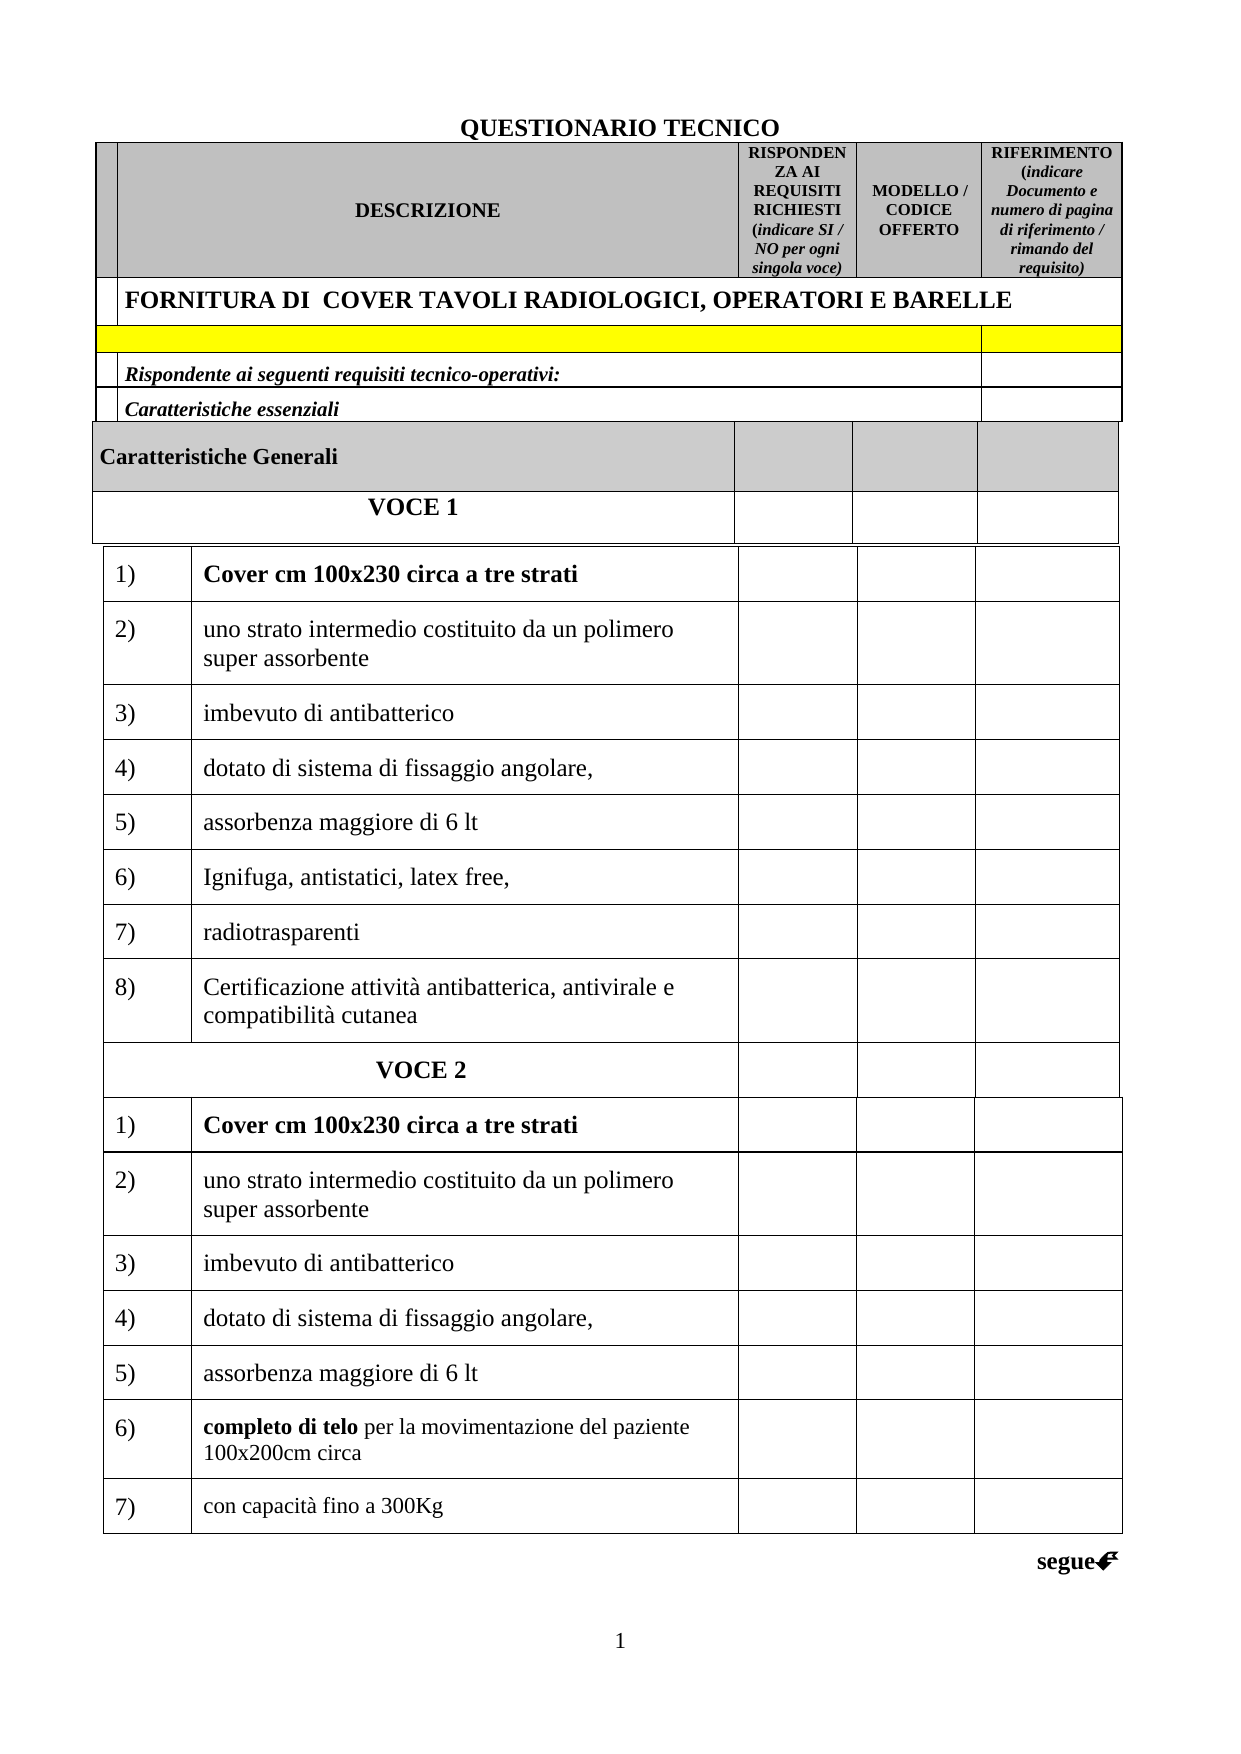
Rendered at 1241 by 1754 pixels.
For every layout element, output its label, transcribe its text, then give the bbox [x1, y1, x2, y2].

table_header DESCRIZIONE [118, 143, 738, 277]
table_cell [739, 740, 857, 794]
table_cell con capacità fino a 300Kg [192, 1479, 738, 1533]
table_cell uno strato intermedio costituito da un polimero super assorbente [192, 1153, 738, 1235]
table_cell [982, 326, 1121, 352]
table_cell [735, 492, 852, 543]
table_cell [104, 1098, 191, 1151]
table_cell [858, 1043, 975, 1097]
table_cell imbevuto di antibatterico [192, 1236, 738, 1290]
table_cell [976, 740, 1119, 794]
table_cell assorbenza maggiore di 6 lt [192, 795, 738, 849]
table_cell [976, 795, 1119, 849]
table_cell Cover cm 100x230 circa a tre strati [192, 1098, 738, 1151]
table_cell [104, 850, 191, 903]
table_cell [97, 278, 117, 324]
table_header MODELLO / CODICE OFFERTO [857, 143, 981, 277]
table_cell Ignifuga, antistatici, latex free, [192, 850, 738, 903]
table_cell [739, 905, 857, 958]
table_cell [739, 795, 857, 849]
table_header Cover cm 100x230 circa a tre strati [192, 547, 738, 601]
table_cell Caratteristiche Generali [93, 422, 734, 491]
table_cell [104, 959, 191, 1042]
table_cell Rispondente ai seguenti requisiti tecnico-operativi: [118, 353, 981, 386]
table_cell [975, 1346, 1122, 1399]
table_cell [858, 685, 975, 739]
table_cell [976, 1043, 1119, 1097]
table_cell [104, 685, 191, 739]
table_cell [982, 388, 1121, 421]
table_cell [975, 1236, 1122, 1290]
table_cell [858, 602, 975, 684]
table_cell completo di telo per la movimentazione del paziente 100x200cm circa [192, 1400, 738, 1478]
text segue [118, 1546, 1122, 1575]
table_cell [975, 1153, 1122, 1235]
table_cell [857, 1236, 974, 1290]
table_cell [853, 492, 977, 543]
text QUESTIONARIO TECNICO [118, 113, 1122, 142]
table_cell [97, 353, 117, 386]
table_cell [975, 1479, 1122, 1533]
table_cell [858, 959, 975, 1042]
table_cell [858, 850, 975, 903]
table_cell [976, 602, 1119, 684]
table_cell [739, 1098, 856, 1151]
table_cell [735, 422, 852, 491]
table_cell imbevuto di antibatterico [192, 685, 738, 739]
table_cell [104, 905, 191, 958]
table_cell [97, 326, 981, 352]
table_header [97, 143, 117, 277]
table_cell [857, 1291, 974, 1344]
table_cell [975, 1400, 1122, 1478]
table_cell [858, 905, 975, 958]
table_cell Caratteristiche essenziali [118, 388, 981, 421]
table_cell [857, 1479, 974, 1533]
table_header [858, 547, 975, 601]
table_cell [976, 850, 1119, 903]
table_cell FORNITURA DI COVER TAVOLI RADIOLOGICI, OPERATORI E BARELLE [118, 278, 1121, 324]
table_cell [739, 1153, 856, 1235]
table_cell [739, 959, 857, 1042]
table_cell [975, 1291, 1122, 1344]
table_cell radiotrasparenti [192, 905, 738, 958]
table_cell dotato di sistema di fissaggio angolare, [192, 1291, 738, 1344]
table_cell [858, 795, 975, 849]
table_cell [976, 905, 1119, 958]
table_header RISPONDENZA AI REQUISITI RICHIESTI (indicare SI / NO per ogni singola voce) [739, 143, 856, 277]
table_cell [104, 1291, 191, 1344]
table_header [976, 547, 1119, 601]
table_cell VOCE 1 [93, 492, 734, 543]
table_header [104, 547, 191, 601]
table_cell [857, 1153, 974, 1235]
table_cell [857, 1098, 974, 1151]
table_cell [857, 1400, 974, 1478]
table_cell [104, 1153, 191, 1235]
table_cell assorbenza maggiore di 6 lt [192, 1346, 738, 1399]
table_cell Certificazione attività antibatterica, antivirale e compatibilità cutanea [192, 959, 738, 1042]
table_cell [104, 795, 191, 849]
table_cell [982, 353, 1121, 386]
table_cell [104, 1346, 191, 1399]
table_cell [858, 740, 975, 794]
table_cell [739, 1479, 856, 1533]
table_cell VOCE 2 [104, 1043, 738, 1097]
table_cell [739, 850, 857, 903]
table_cell [104, 740, 191, 794]
table_cell [104, 1479, 191, 1533]
table_cell [739, 1346, 856, 1399]
table_cell [853, 422, 977, 491]
table_cell [104, 1236, 191, 1290]
table_cell uno strato intermedio costituito da un polimero super assorbente [192, 602, 738, 684]
table_cell [857, 1346, 974, 1399]
table_cell [976, 685, 1119, 739]
table_cell [739, 1043, 857, 1097]
table_cell [739, 1400, 856, 1478]
table_cell [104, 1400, 191, 1478]
table_cell [978, 492, 1118, 543]
table_cell [739, 685, 857, 739]
table_cell [104, 602, 191, 684]
table_cell [739, 602, 857, 684]
table_cell [975, 1098, 1122, 1151]
table_cell dotato di sistema di fissaggio angolare, [192, 740, 738, 794]
table_cell [739, 1291, 856, 1344]
table_cell [976, 959, 1119, 1042]
table_cell [97, 388, 117, 421]
table_header [739, 547, 857, 601]
table_cell [978, 422, 1118, 491]
table_header RIFERIMENTO (indicare Documento e numero di pagina di riferimento / rimando del requisito) [982, 143, 1121, 277]
table_cell [739, 1236, 856, 1290]
